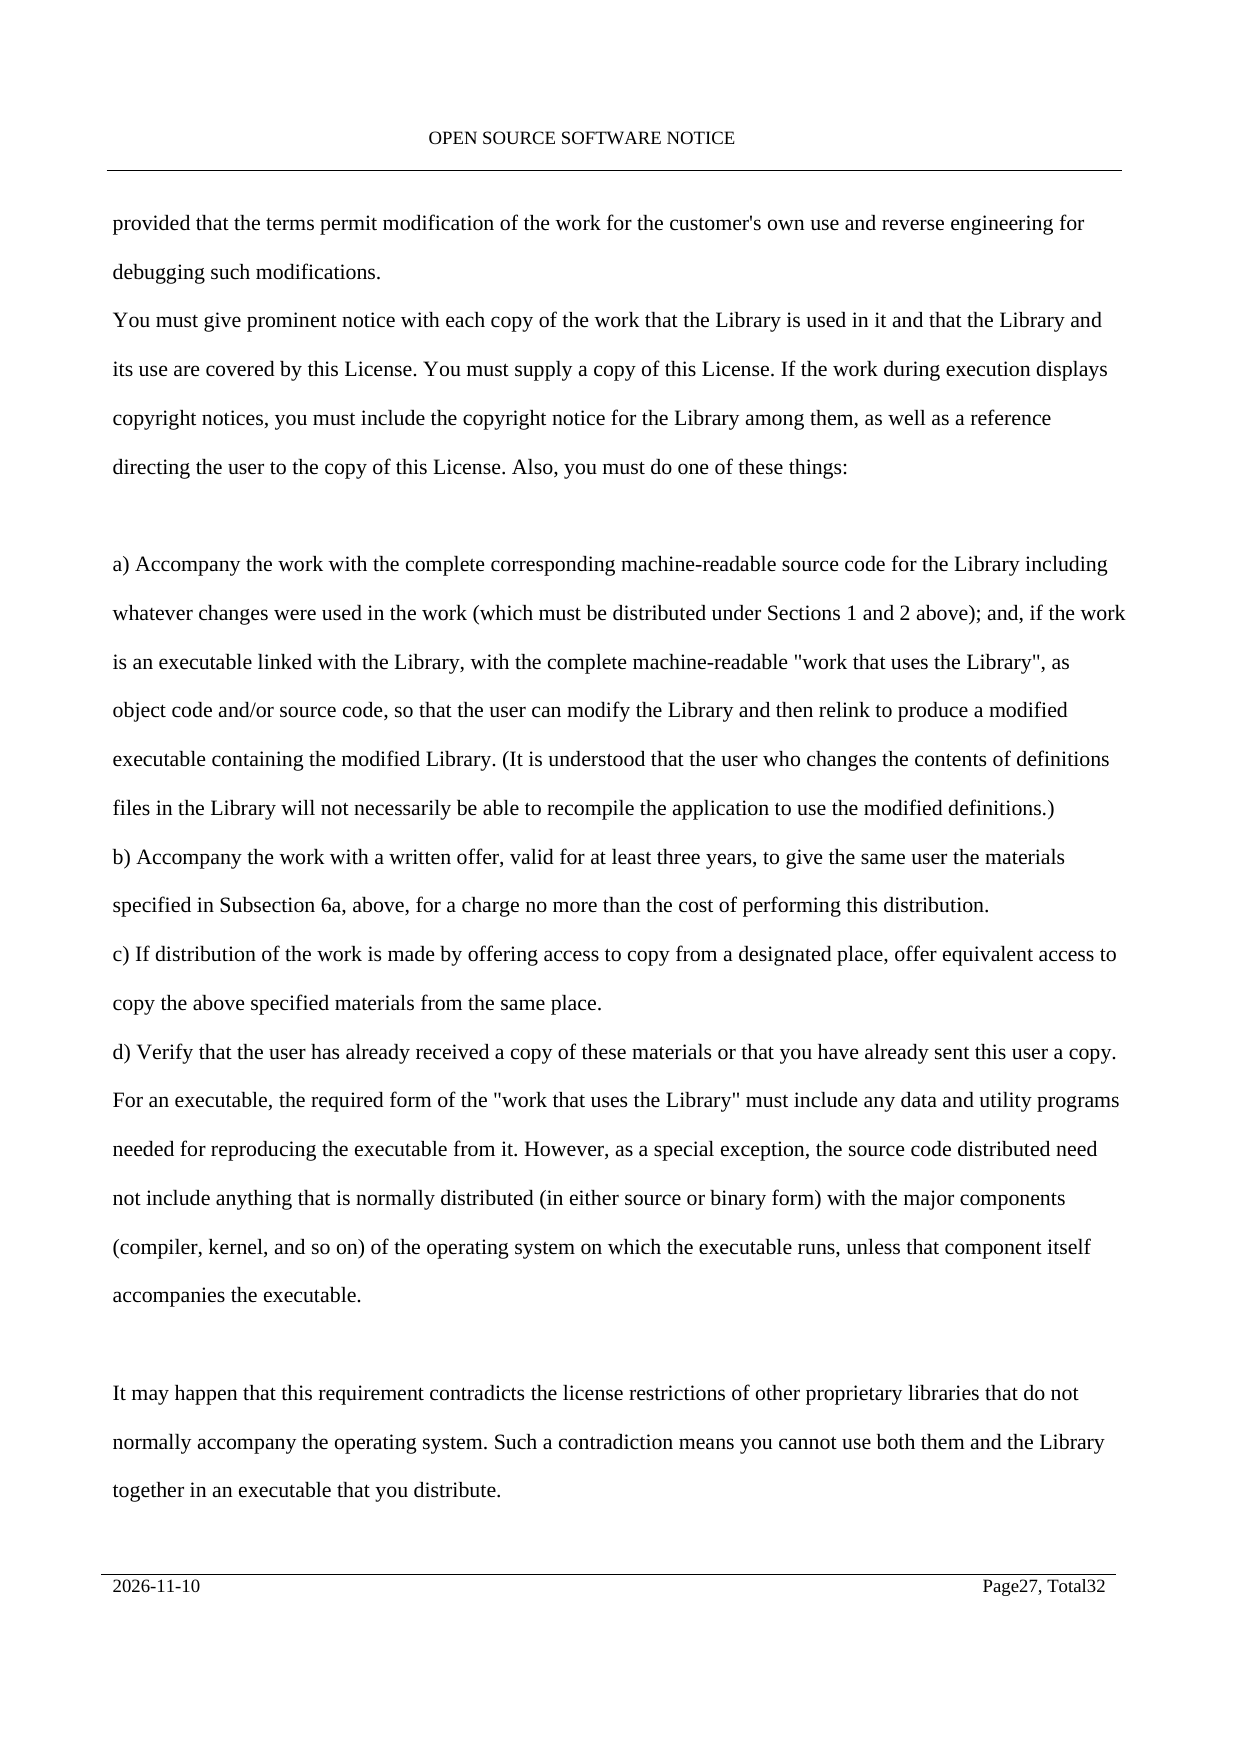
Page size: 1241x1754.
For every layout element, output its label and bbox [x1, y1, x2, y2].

text [112, 206, 1128, 1506]
